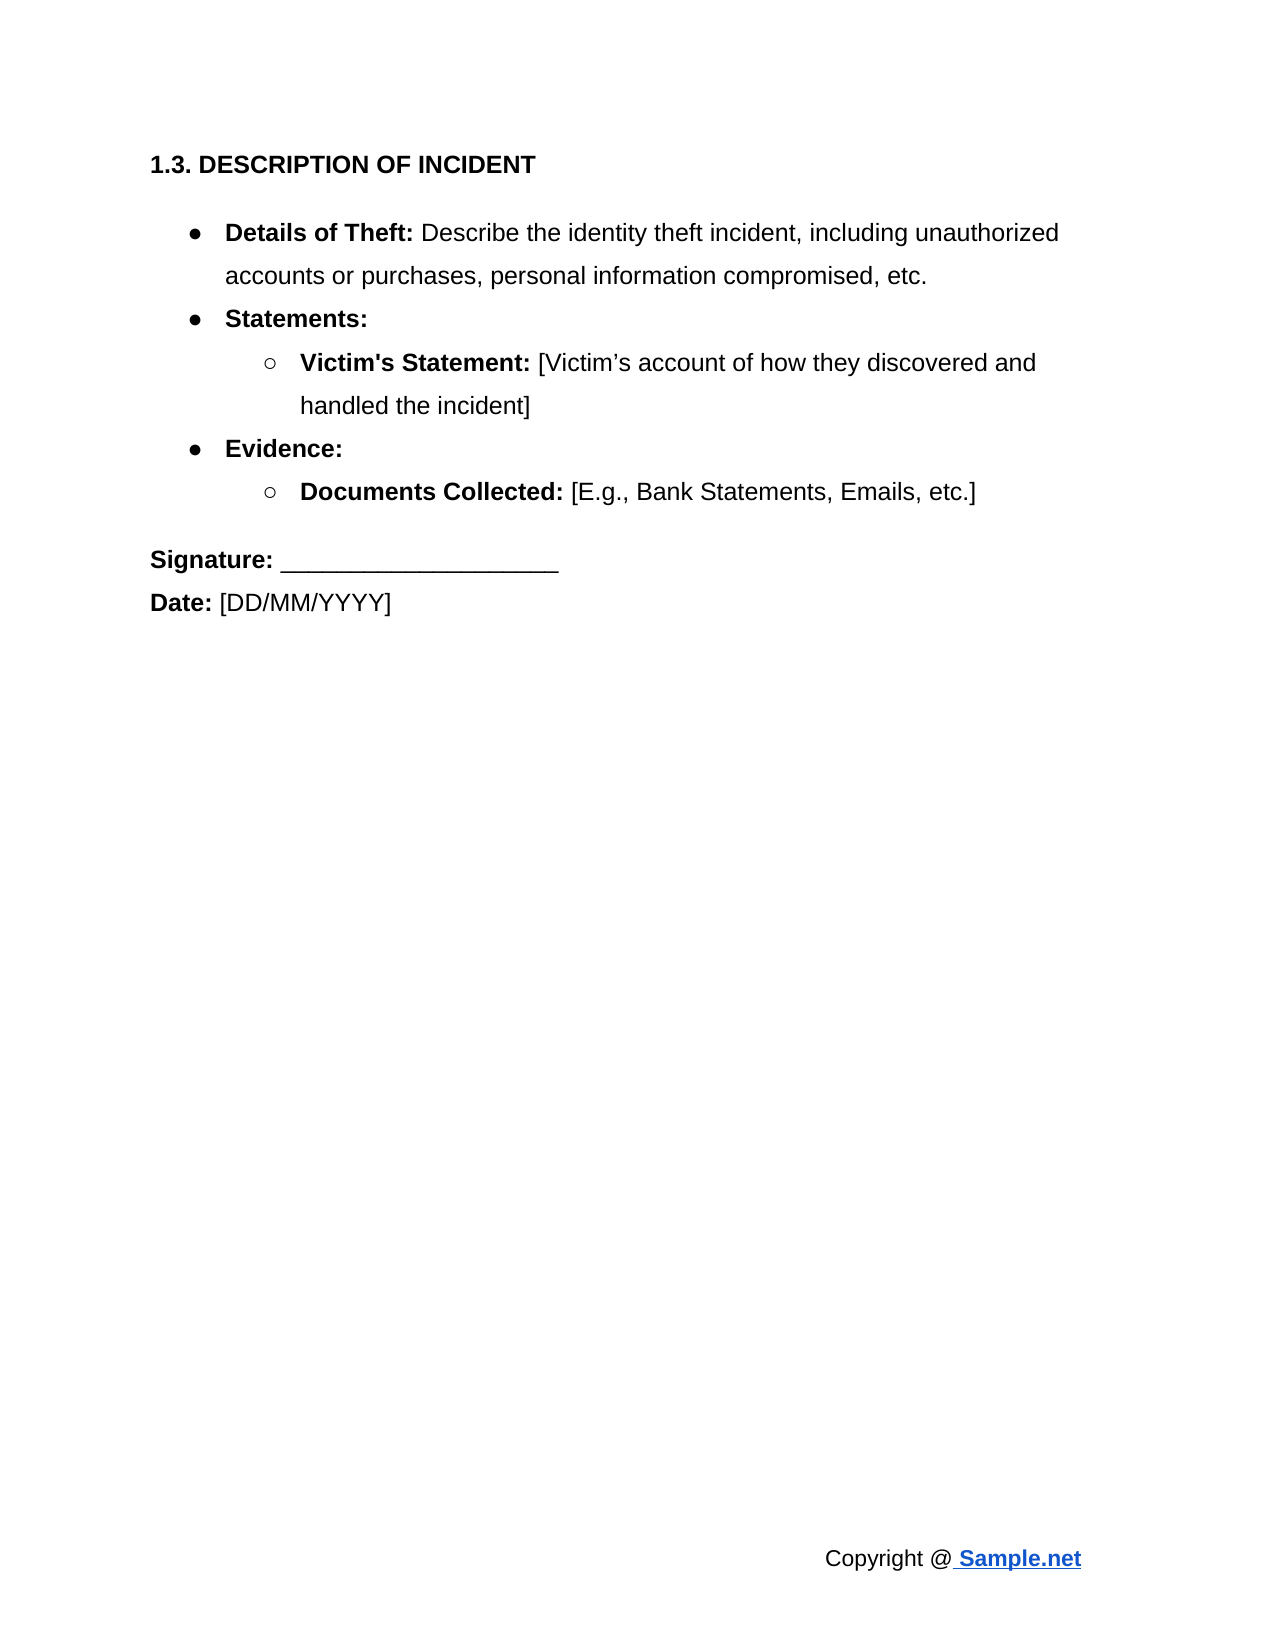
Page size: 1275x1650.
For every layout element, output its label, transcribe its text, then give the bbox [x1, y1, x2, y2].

list Evidence: [187, 434, 1125, 462]
list Statements: [187, 304, 1125, 333]
list Documents Collected: [E.g., Bank Statements, Emails, etc.] [262, 477, 1125, 506]
list Details of Theft: Describe the identity theft incident, including unauthorized accounts or purchases, personal information compromised, etc. [187, 218, 1125, 290]
list Victim's Statement: [Victim’s account of how they discovered and handled the incident] [262, 347, 1125, 419]
subtitle 1.3. DESCRIPTION OF INCIDENT [150, 150, 1125, 179]
text Signature: ____________________ Date: [DD/MM/YYYY] [150, 545, 1125, 617]
